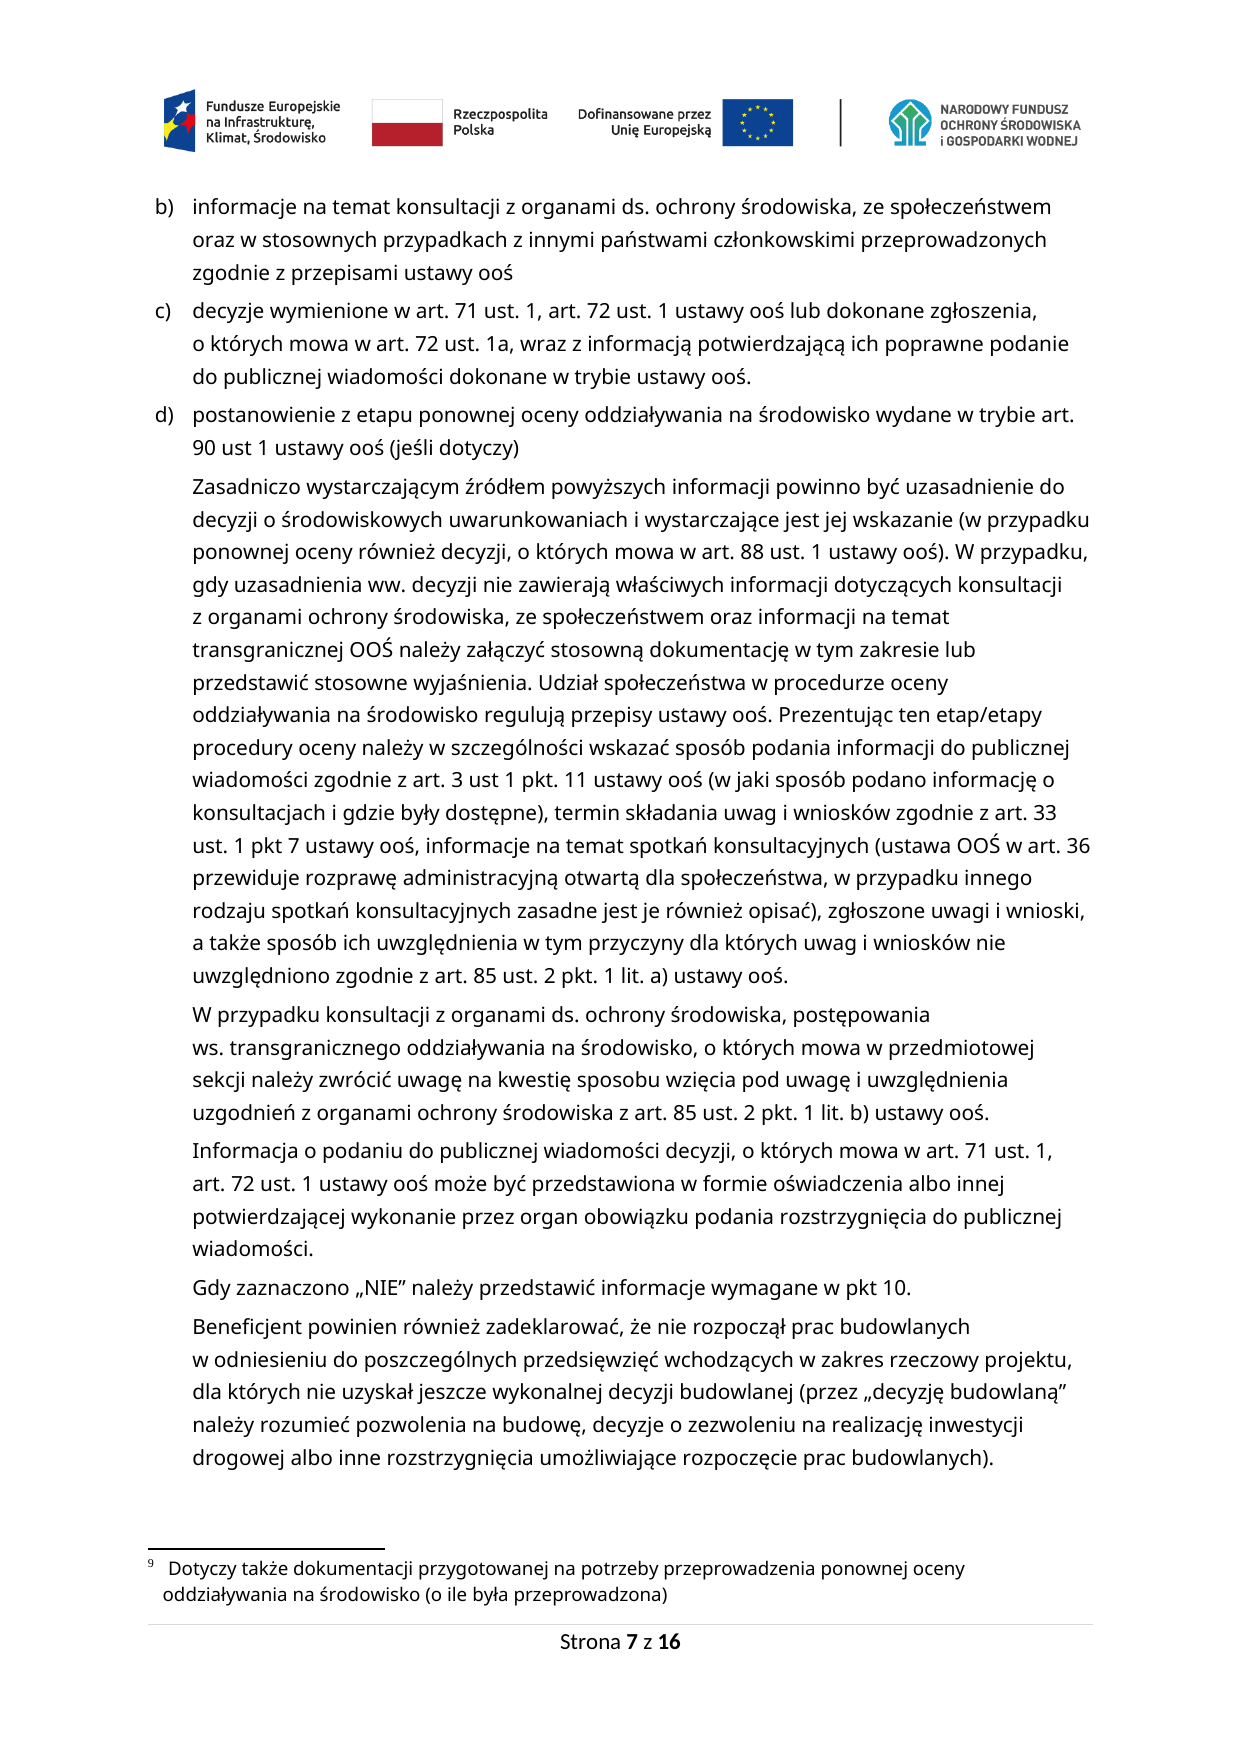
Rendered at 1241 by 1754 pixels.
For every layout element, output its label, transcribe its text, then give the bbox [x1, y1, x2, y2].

text Informacja o podaniu do publicznej wiadomości decyzji, o których mowa w art. 71 ust. 1, art. 72 ust. 1 ustawy ooś może być przedstawiona w formie oświadczenia albo innej potwierdzającej wykonanie przez organ obowiązku podania rozstrzygnięcia do publicznej wiadomości. [192, 1137, 1093, 1263]
list informacje na temat konsultacji z organami ds. ochrony środowiska, ze społeczeństwem oraz w stosownych przypadkach z innymi państwami członkowskimi przeprowadzonych zgodnie z przepisami ustawy ooś [154, 192, 1093, 286]
picture [147, 73, 1093, 168]
text Beneficjent powinien również zadeklarować, że nie rozpoczął prac budowlanych w odniesieniu do poszczególnych przedsięwzięć wchodzących w zakres rzeczowy projektu, dla których nie uzyskał jeszcze wykonalnej decyzji budowlanej (przez „decyzję budowlaną” należy rozumieć pozwolenia na budowę, decyzje o zezwoleniu na realizację inwestycji drogowej albo inne rozstrzygnięcia umożliwiające rozpoczęcie prac budowlanych). [192, 1312, 1093, 1471]
list postanowienie z etapu ponownej oceny oddziaływania na środowisko wydane w trybie art. 90 ust 1 ustawy ooś (jeśli dotyczy) [154, 401, 1093, 462]
text W przypadku konsultacji z organami ds. ochrony środowiska, postępowania ws. transgranicznego oddziaływania na środowisko, o których mowa w przedmiotowej sekcji należy zwrócić uwagę na kwestię sposobu wzięcia pod uwagę i uwzględnienia uzgodnień z organami ochrony środowiska z art. 85 ust. 2 pkt. 1 lit. b) ustawy ooś. [192, 1000, 1093, 1126]
text Zasadniczo wystarczającym źródłem powyższych informacji powinno być uzasadnienie do decyzji o środowiskowych uwarunkowaniach i wystarczające jest jej wskazanie (w przypadku ponownej oceny również decyzji, o których mowa w art. 88 ust. 1 ustawy ooś). W przypadku, gdy uzasadnienia ww. decyzji nie zawierają właściwych informacji dotyczących konsultacji z organami ochrony środowiska, ze społeczeństwem oraz informacji na temat transgranicznej OOŚ należy załączyć stosowną dokumentację w tym zakresie lub przedstawić stosowne wyjaśnienia. Udział społeczeństwa w procedurze oceny oddziaływania na środowisko regulują przepisy ustawy ooś. Prezentując ten etap/etapy procedury oceny należy w szczególności wskazać sposób podania informacji do publicznej wiadomości zgodnie z art. 3 ust 1 pkt. 11 ustawy ooś (w jaki sposób podano informację o konsultacjach i gdzie były dostępne), termin składania uwag i wniosków zgodnie z art. 33 ust. 1 pkt 7 ustawy ooś, informacje na temat spotkań konsultacyjnych (ustawa OOŚ w art. 36 przewiduje rozprawę administracyjną otwartą dla społeczeństwa, w przypadku innego rodzaju spotkań konsultacyjnych zasadne jest je również opisać), zgłoszone uwagi i wnioski, a także sposób ich uwzględnienia w tym przyczyny dla których uwag i wniosków nie uwzględniono zgodnie z art. 85 ust. 2 pkt. 1 lit. a) ustawy ooś. [192, 472, 1093, 989]
list decyzje wymienione w art. 71 ust. 1, art. 72 ust. 1 ustawy ooś lub dokonane zgłoszenia, o których mowa w art. 72 ust. 1a, wraz z informacją potwierdzającą ich poprawne podanie do publicznej wiadomości dokonane w trybie ustawy ooś. [154, 297, 1093, 390]
text Gdy zaznaczono „NIE” należy przedstawić informacje wymagane w pkt 10. [192, 1273, 1093, 1302]
